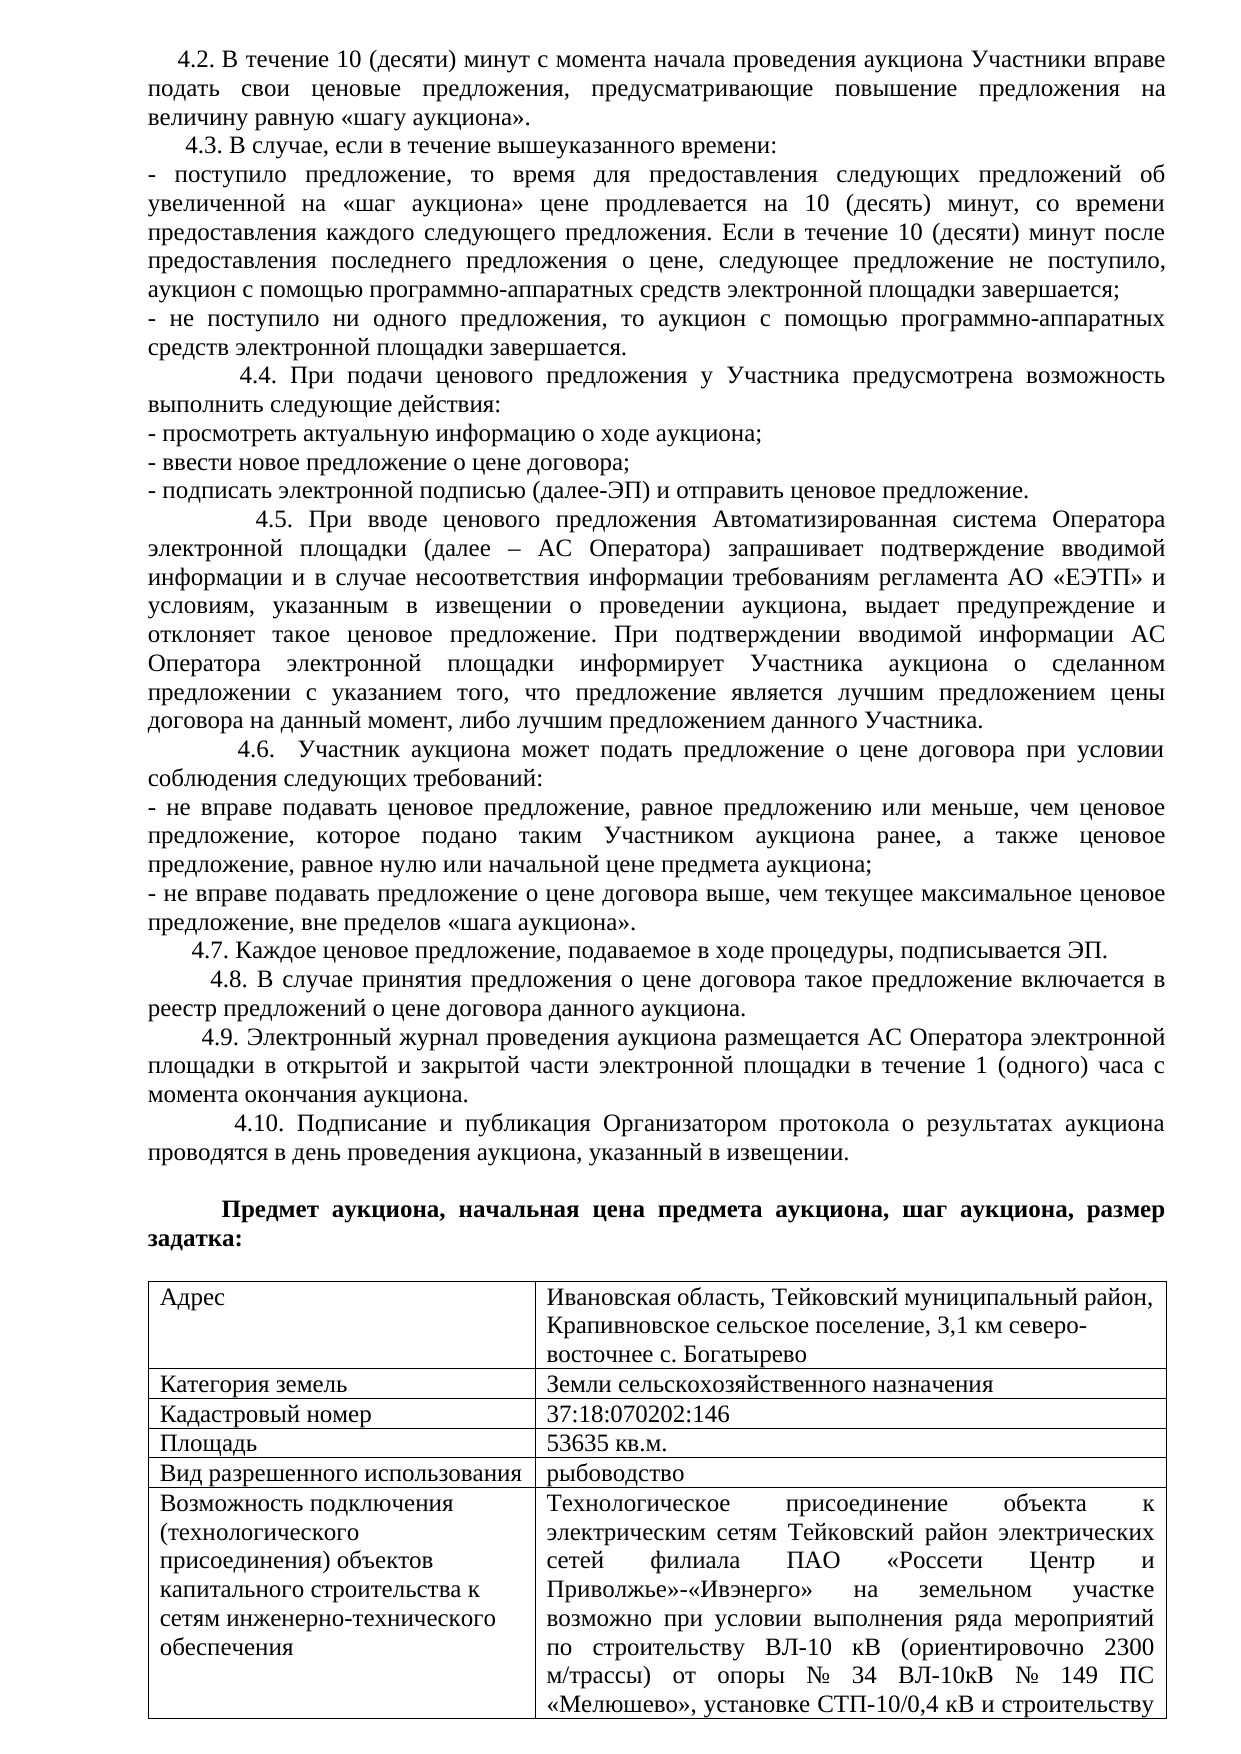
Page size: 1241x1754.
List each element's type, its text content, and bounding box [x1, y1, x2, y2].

list 4.9. Электронный журнал проведения аукциона размещается АС Оператора электронной площадки в открытой и закрытой части электронной площадки в течение 1 (одного) часа с момента окончания аукциона. [148, 1022, 1167, 1108]
list 4.3. В случае, если в течение вышеуказанного времени: [148, 131, 1167, 159]
table_header Адрес [149, 1282, 535, 1368]
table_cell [149, 1488, 535, 1718]
list 4.8. В случае принятия предложения о цене договора такое предложение включается в реестр предложений о цене договора данного аукциона. [148, 964, 1167, 1022]
table_header Ивановская область, Тейковский муниципальный район, Крапивновское сельское поселение, 3,1 км северо-восточнее с. Богатырево [536, 1282, 1166, 1368]
table_cell Кадастровый номер [149, 1399, 535, 1427]
list - подписать электронной подписью (далее-ЭП) и отправить ценовое предложение. [148, 476, 1167, 504]
list В течение 10 (десяти) минут с момента начала проведения аукциона Участники вправе подать свои ценовые предложения, предусматривающие повышение предложения на величину равную «шагу аукциона». [148, 44, 1167, 131]
list - ввести новое предложение о цене договора; [148, 447, 1167, 476]
list 4.4. При подачи ценового предложения у Участника предусмотрена возможность выполнить следующие действия: [148, 361, 1167, 418]
table_cell Вид разрешенного использования [149, 1458, 535, 1487]
list - просмотреть актуальную информацию о ходе аукциона; [148, 418, 1167, 447]
table_cell Площадь [149, 1429, 535, 1457]
list - не вправе подавать предложение о цене договора выше, чем текущее максимальное ценовое предложение, вне пределов «шага аукциона». [148, 878, 1167, 936]
list - поступило предложение, то время для предоставления следующих предложений об увеличенной на «шаг аукциона» цене продлевается на 10 (десять) минут, со времени предоставления каждого следующего предложения. Если в течение 10 (десяти) минут после предоставления последнего предложения о цене, следующее предложение не поступило, аукцион с помощью программно-аппаратных средств электронной площадки завершается; [148, 159, 1167, 303]
list - не вправе подавать ценовое предложение, равное предложению или меньше, чем ценовое предложение, которое подано таким Участником аукциона ранее, а также ценовое предложение, равное нулю или начальной цене предмета аукциона; [148, 792, 1167, 878]
table_cell Категория земель [149, 1369, 535, 1398]
table_cell 53635 кв.м. [536, 1429, 1166, 1457]
list 4.6. Участник аукциона может подать предложение о цене договора при условии соблюдения следующих требований: [148, 734, 1167, 792]
list 4.10. Подписание и публикация Организатором протокола о результатах аукциона проводятся в день проведения аукциона, указанный в извещении. [148, 1108, 1167, 1166]
table_cell Земли сельскохозяйственного назначения [536, 1369, 1166, 1398]
list 4.7. Каждое ценовое предложение, подаваемое в ходе процедуры, подписывается ЭП. [148, 936, 1167, 964]
list Предмет аукциона, начальная цена предмета аукциона, шаг аукциона, размер задатка: [148, 1194, 1167, 1252]
table_cell 37:18:070202:146 [536, 1399, 1166, 1427]
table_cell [536, 1488, 1166, 1718]
list 4.5. При вводе ценового предложения Автоматизированная система Оператора электронной площадки (далее – АС Оператора) запрашивает подтверждение вводимой информации и в случае несоответствия информации требованиям регламента АО «ЕЭТП» и условиям, указанным в извещении о проведении аукциона, выдает предупреждение и отклоняет такое ценовое предложение. При подтверждении вводимой информации АС Оператора электронной площадки информирует Участника аукциона о сделанном предложении с указанием того, что предложение является лучшим предложением цены договора на данный момент, либо лучшим предложением данного Участника. [148, 504, 1167, 734]
list - не поступило ни одного предложения, то аукцион с помощью программно-аппаратных средств электронной площадки завершается. [148, 303, 1167, 361]
table_cell рыбоводство [536, 1458, 1166, 1487]
